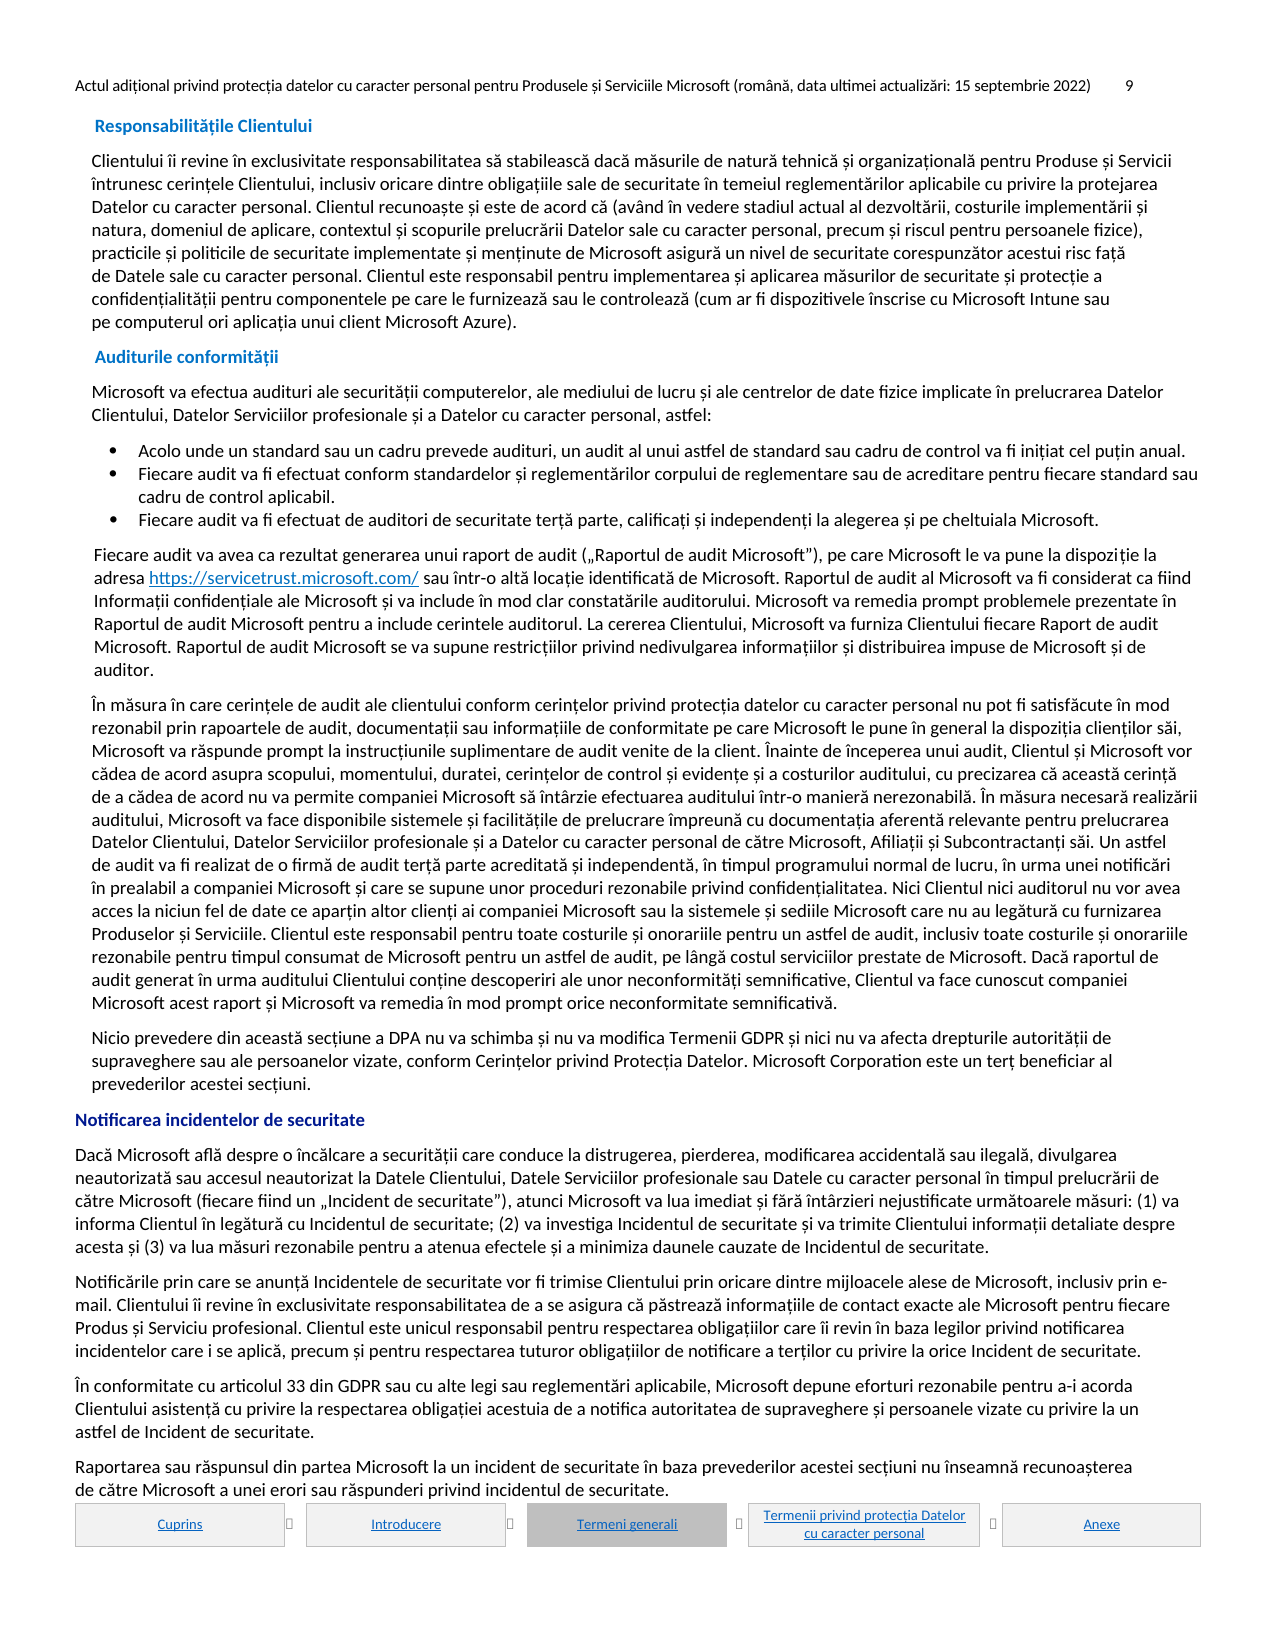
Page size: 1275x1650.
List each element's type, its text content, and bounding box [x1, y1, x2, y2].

list Fiecare audit va fi efectuat de auditori de securitate terță parte, calificați și independenți la alegerea și pe cheltuiala Microsoft. [110, 508, 1200, 531]
list Notificările prin care se anunță Incidentele de securitate vor fi trimise Clientului prin oricare dintre mijloacele alese de Microsoft, inclusiv prin e-mail. Clientului îi revine în exclusivitate responsabilitatea de a se asigura că păstrează informațiile de contact exacte ale Microsoft pentru fiecare Produs și Serviciu profesional. Clientul este unicul responsabil pentru respectarea obligațiilor care îi revin în baza legilor privind notificarea incidentelor care i se aplică, precum și pentru respectarea tuturor obligațiilor de notificare a terților cu privire la orice Incident de securitate. [75, 1270, 1200, 1362]
list În conformitate cu articolul 33 din GDPR sau cu alte legi sau reglementări aplicabile, Microsoft depune eforturi rezonabile pentru a-i acorda Clientului asistență cu privire la respectarea obligației acestuia de a notifica autoritatea de supraveghere și persoanele vizate cu privire la un astfel de Incident de securitate. [75, 1374, 1200, 1443]
list Fiecare audit va avea ca rezultat generarea unui raport de audit („Raportul de audit Microsoft”), pe care Microsoft le va pune la dispoziţie la adresa https://servicetrust.microsoft.com/ sau într-o altă locaţie identificată de Microsoft. Raportul de audit al Microsoft va fi considerat ca fiind Informații confidențiale ale Microsoft și va include în mod clar constatările auditorului. Microsoft va remedia prompt problemele prezentate în Raportul de audit Microsoft pentru a include cerintele auditorul. La cererea Clientului, Microsoft va furniza Clientului fiecare Raport de audit Microsoft. Raportul de audit Microsoft se va supune restricţiilor privind nedivulgarea informaţiilor şi distribuirea impuse de Microsoft şi de auditor. [94, 543, 1200, 681]
list Acolo unde un standard sau un cadru prevede audituri, un audit al unui astfel de standard sau cadru de control va fi inițiat cel puțin anual. [109, 439, 1200, 462]
list Dacă Microsoft află despre o încălcare a securității care conduce la distrugerea, pierderea, modificarea accidentală sau ilegală, divulgarea neautorizată sau accesul neautorizat la Datele Clientului, Datele Serviciilor profesionale sau Datele cu caracter personal în timpul prelucrării de către Microsoft (fiecare fiind un „Incident de securitate”), atunci Microsoft va lua imediat și fără întârzieri nejustificate următoarele măsuri: (1) va informa Clientul în legătură cu Incidentul de securitate; (2) va investiga Incidentul de securitate și va trimite Clientului informații detaliate despre acesta și (3) va lua măsuri rezonabile pentru a atenua efectele și a minimiza daunele cauzate de Incidentul de securitate. [75, 1143, 1200, 1258]
list Clientului îi revine în exclusivitate responsabilitatea să stabilească dacă măsurile de natură tehnică și organizațională pentru Produse și Servicii întrunesc cerințele Clientului, inclusiv oricare dintre obligațiile sale de securitate în temeiul reglementărilor aplicabile cu privire la protejarea Datelor cu caracter personal. Clientul recunoaște și este de acord că (având în vedere stadiul actual al dezvoltării, costurile implementării și natura, domeniul de aplicare, contextul și scopurile prelucrării Datelor sale cu caracter personal, precum și riscul pentru persoanele fizice), practicile și politicile de securitate implementate și menținute de Microsoft asigură un nivel de securitate corespunzător acestui risc față de Datele sale cu caracter personal. Clientul este responsabil pentru implementarea și aplicarea măsurilor de securitate și protecție a confidențialității pentru componentele pe care le furnizează sau le controlează (cum ar fi dispozitivele înscrise cu Microsoft Intune sau pe computerul ori aplicația unui client Microsoft Azure). [91, 149, 1200, 333]
list Nicio prevedere din această secțiune a DPA nu va schimba și nu va modifica Termenii GDPR și nici nu va afecta drepturile autorității de supraveghere sau ale persoanelor vizate, conform Cerințelor privind Protecția Datelor. Microsoft Corporation este un terț beneficiar al prevederilor acestei secțiuni. [91, 1027, 1200, 1095]
list Raportarea sau răspunsul din partea Microsoft la un incident de securitate în baza prevederilor acestei secțiuni nu înseamnă recunoașterea de către Microsoft a unei erori sau răspunderi privind incidentul de securitate. [75, 1456, 1200, 1502]
list Fiecare audit va fi efectuat conform standardelor și reglementărilor corpului de reglementare sau de acreditare pentru fiecare standard sau cadru de control aplicabil. [109, 462, 1200, 508]
list Microsoft va efectua audituri ale securității computerelor, ale mediului de lucru și ale centrelor de date fizice implicate în prelucrarea Datelor Clientului, Datelor Serviciilor profesionale și a Datelor cu caracter personal, astfel: [91, 381, 1200, 427]
list În măsura în care cerințele de audit ale clientului conform cerințelor privind protecția datelor cu caracter personal nu pot fi satisfăcute în mod rezonabil prin rapoartele de audit, documentații sau informațiile de conformitate pe care Microsoft le pune în general la dispoziția clienților săi, Microsoft va răspunde prompt la instrucțiunile suplimentare de audit venite de la client. Înainte de începerea unui audit, Clientul și Microsoft vor cădea de acord asupra scopului, momentului, duratei, cerințelor de control și evidențe și a costurilor auditului, cu precizarea că această cerință de a cădea de acord nu va permite companiei Microsoft să întârzie efectuarea auditului într-o manieră nerezonabilă. În măsura necesară realizării auditului, Microsoft va face disponibile sistemele și facilitățile de prelucrare împreună cu documentația aferentă relevante pentru prelucrarea Datelor Clientului, Datelor Serviciilor profesionale și a Datelor cu caracter personal de către Microsoft, Afiliații și Subcontractanți săi. Un astfel de audit va fi realizat de o firmă de audit terță parte acreditată și independentă, în timpul programului normal de lucru, în urma unei notificări în prealabil a companiei Microsoft și care se supune unor proceduri rezonabile privind confidențialitatea. Nici Clientul nici auditorul nu vor avea acces la niciun fel de date ce aparțin altor clienți ai companiei Microsoft sau la sistemele și sediile Microsoft care nu au legătură cu furnizarea Produselor și Serviciile. Clientul este responsabil pentru toate costurile și onorariile pentru un astfel de audit, inclusiv toate costurile și onorariile rezonabile pentru timpul consumat de Microsoft pentru un astfel de audit, pe lângă costul serviciilor prestate de Microsoft. Dacă raportul de audit generat în urma auditului Clientului conține descoperiri ale unor neconformități semnificative, Clientul va face cunoscut companiei Microsoft acest raport și Microsoft va remedia în mod prompt orice neconformitate semnificativă. [91, 693, 1200, 1014]
list Auditurile conformității [94, 345, 1200, 368]
list Responsabilitățile Clientului [94, 114, 1200, 137]
subtitle Notificarea incidentelor de securitate [75, 1108, 1200, 1131]
